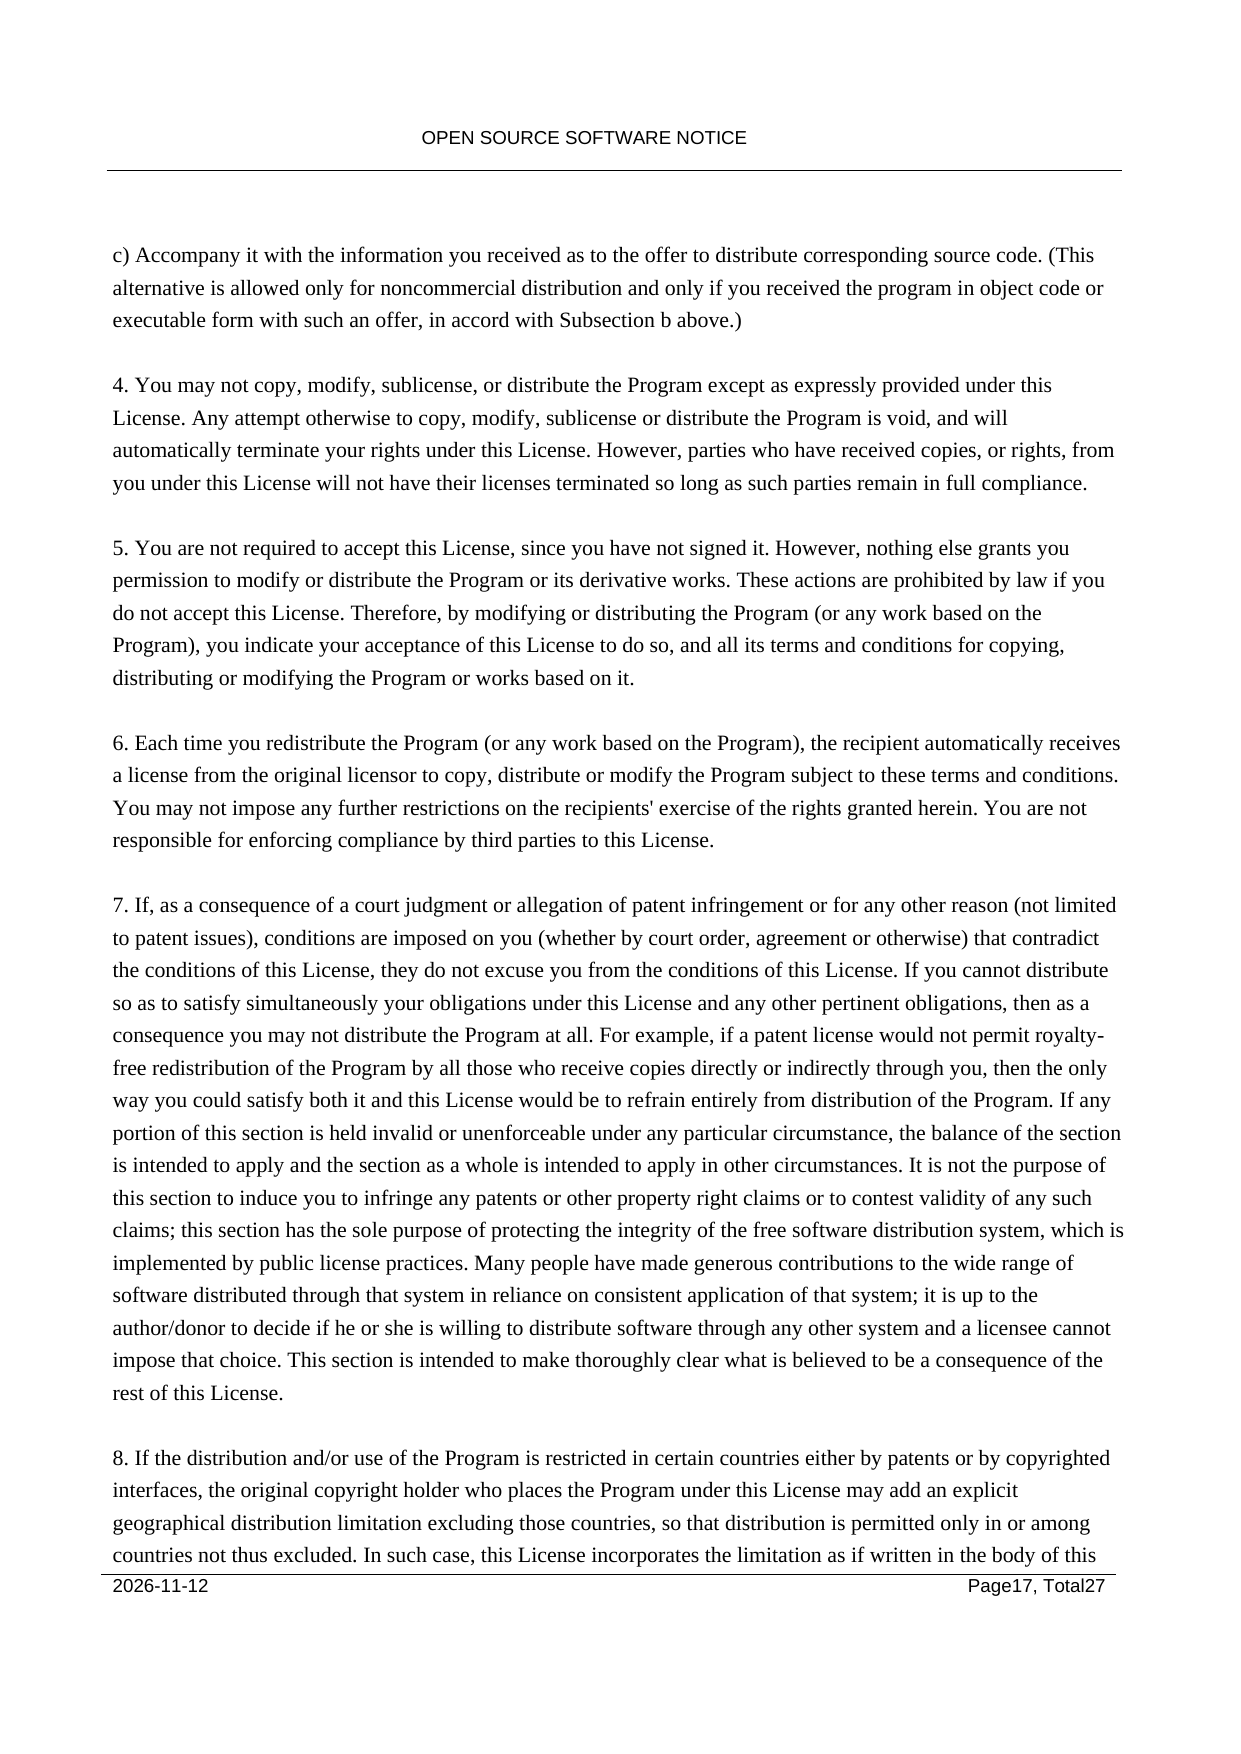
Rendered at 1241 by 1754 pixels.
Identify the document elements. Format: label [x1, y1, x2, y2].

text [112, 206, 1128, 1571]
